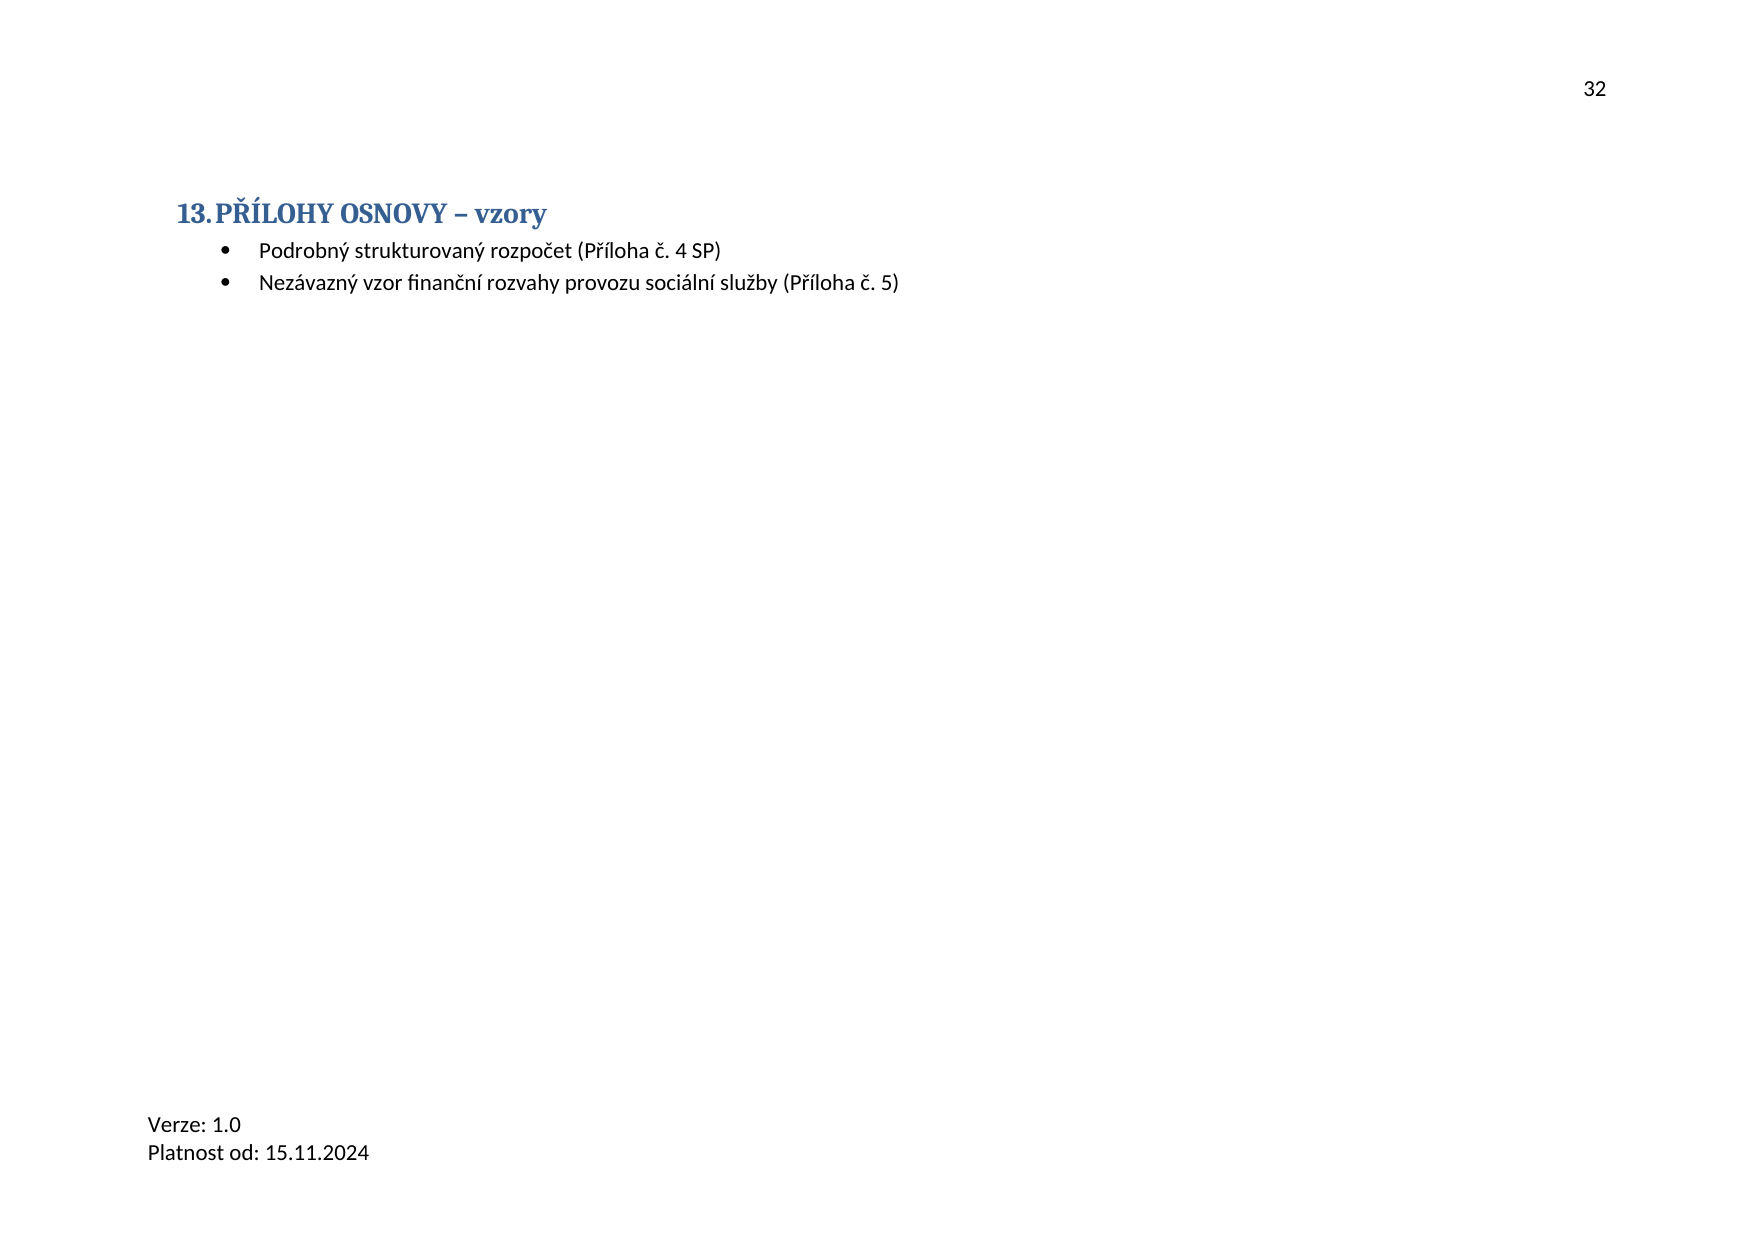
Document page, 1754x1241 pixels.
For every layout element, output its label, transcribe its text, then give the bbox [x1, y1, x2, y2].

list Nezávazný vzor finanční rozvahy provozu sociální služby (Příloha č. 5) [221, 268, 1606, 296]
subtitle PŘÍLOHY OSNOVY – vzory [177, 198, 1606, 231]
list Podrobný strukturovaný rozpočet (Příloha č. 4 SP) [221, 236, 1606, 264]
